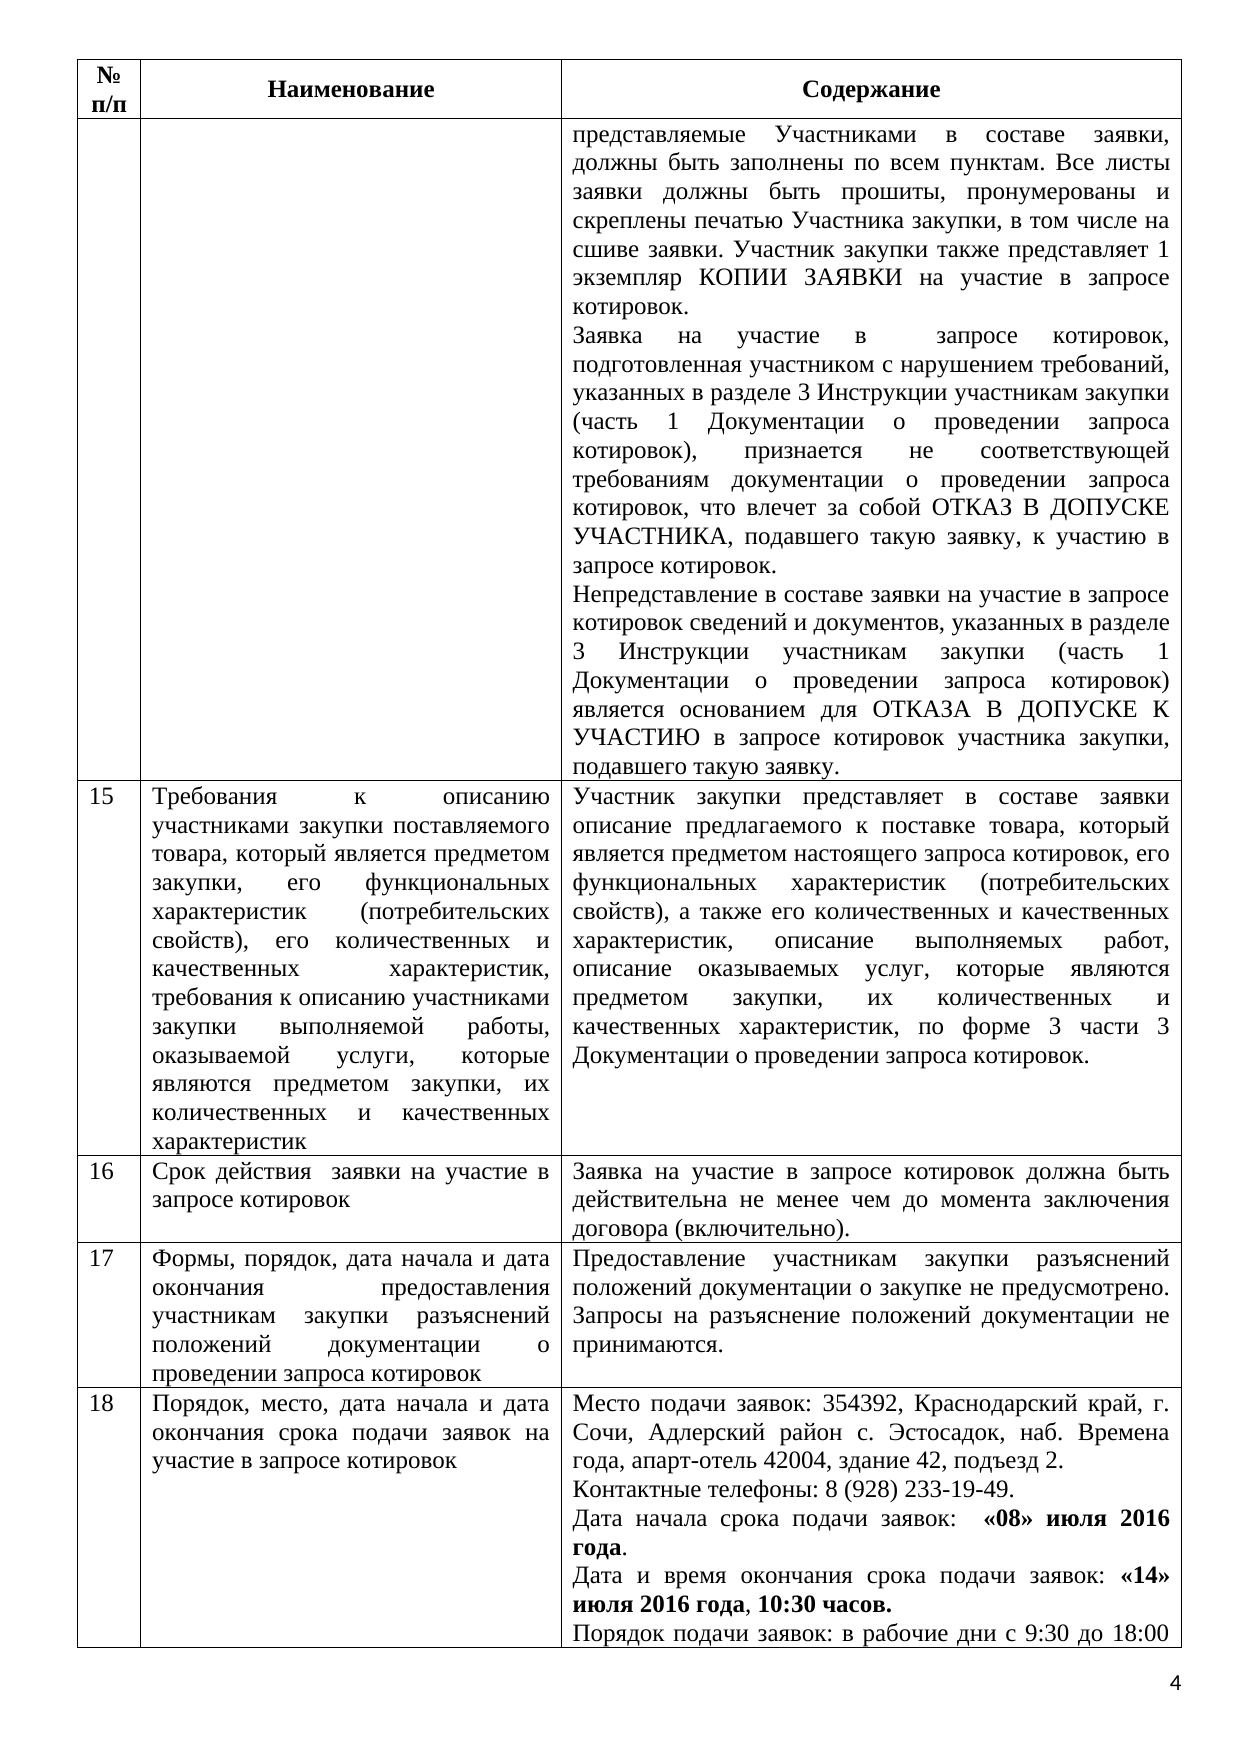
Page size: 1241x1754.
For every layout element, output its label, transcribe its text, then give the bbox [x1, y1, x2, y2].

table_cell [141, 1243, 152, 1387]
table_header Наименование [141, 60, 561, 118]
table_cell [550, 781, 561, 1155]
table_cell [141, 1388, 561, 1647]
table_cell [78, 1388, 140, 1647]
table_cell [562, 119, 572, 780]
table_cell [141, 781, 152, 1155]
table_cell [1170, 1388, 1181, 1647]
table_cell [141, 119, 561, 780]
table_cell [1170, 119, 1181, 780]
table_cell [78, 1156, 140, 1242]
table_cell [78, 1243, 140, 1387]
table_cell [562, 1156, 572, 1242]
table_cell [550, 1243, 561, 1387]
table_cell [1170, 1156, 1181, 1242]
table_cell Срок действия заявки на участие в запросе котировок [141, 1156, 561, 1242]
table_header Содержание [562, 60, 1181, 118]
table_cell Участник закупки представляет в составе заявки описание предлагаемого к поставке товара, который является предметом настоящего запроса котировок, его функциональных характеристик (потребительских свойств), а также его количественных и качественных характеристик, описание выполняемых работ, описание оказываемых услуг, которые являются предметом закупки, их количественных и качественных характеристик, по форме 3 части 3 Документации о проведении запроса котировок. [562, 781, 1181, 1155]
table_cell [78, 781, 140, 1155]
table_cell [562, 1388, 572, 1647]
table_cell [78, 119, 140, 780]
table_cell Предоставление участникам закупки разъяснений положений документации о закупке не предусмотрено. Запросы на разъяснение положений документации не принимаются. [562, 1243, 1181, 1387]
